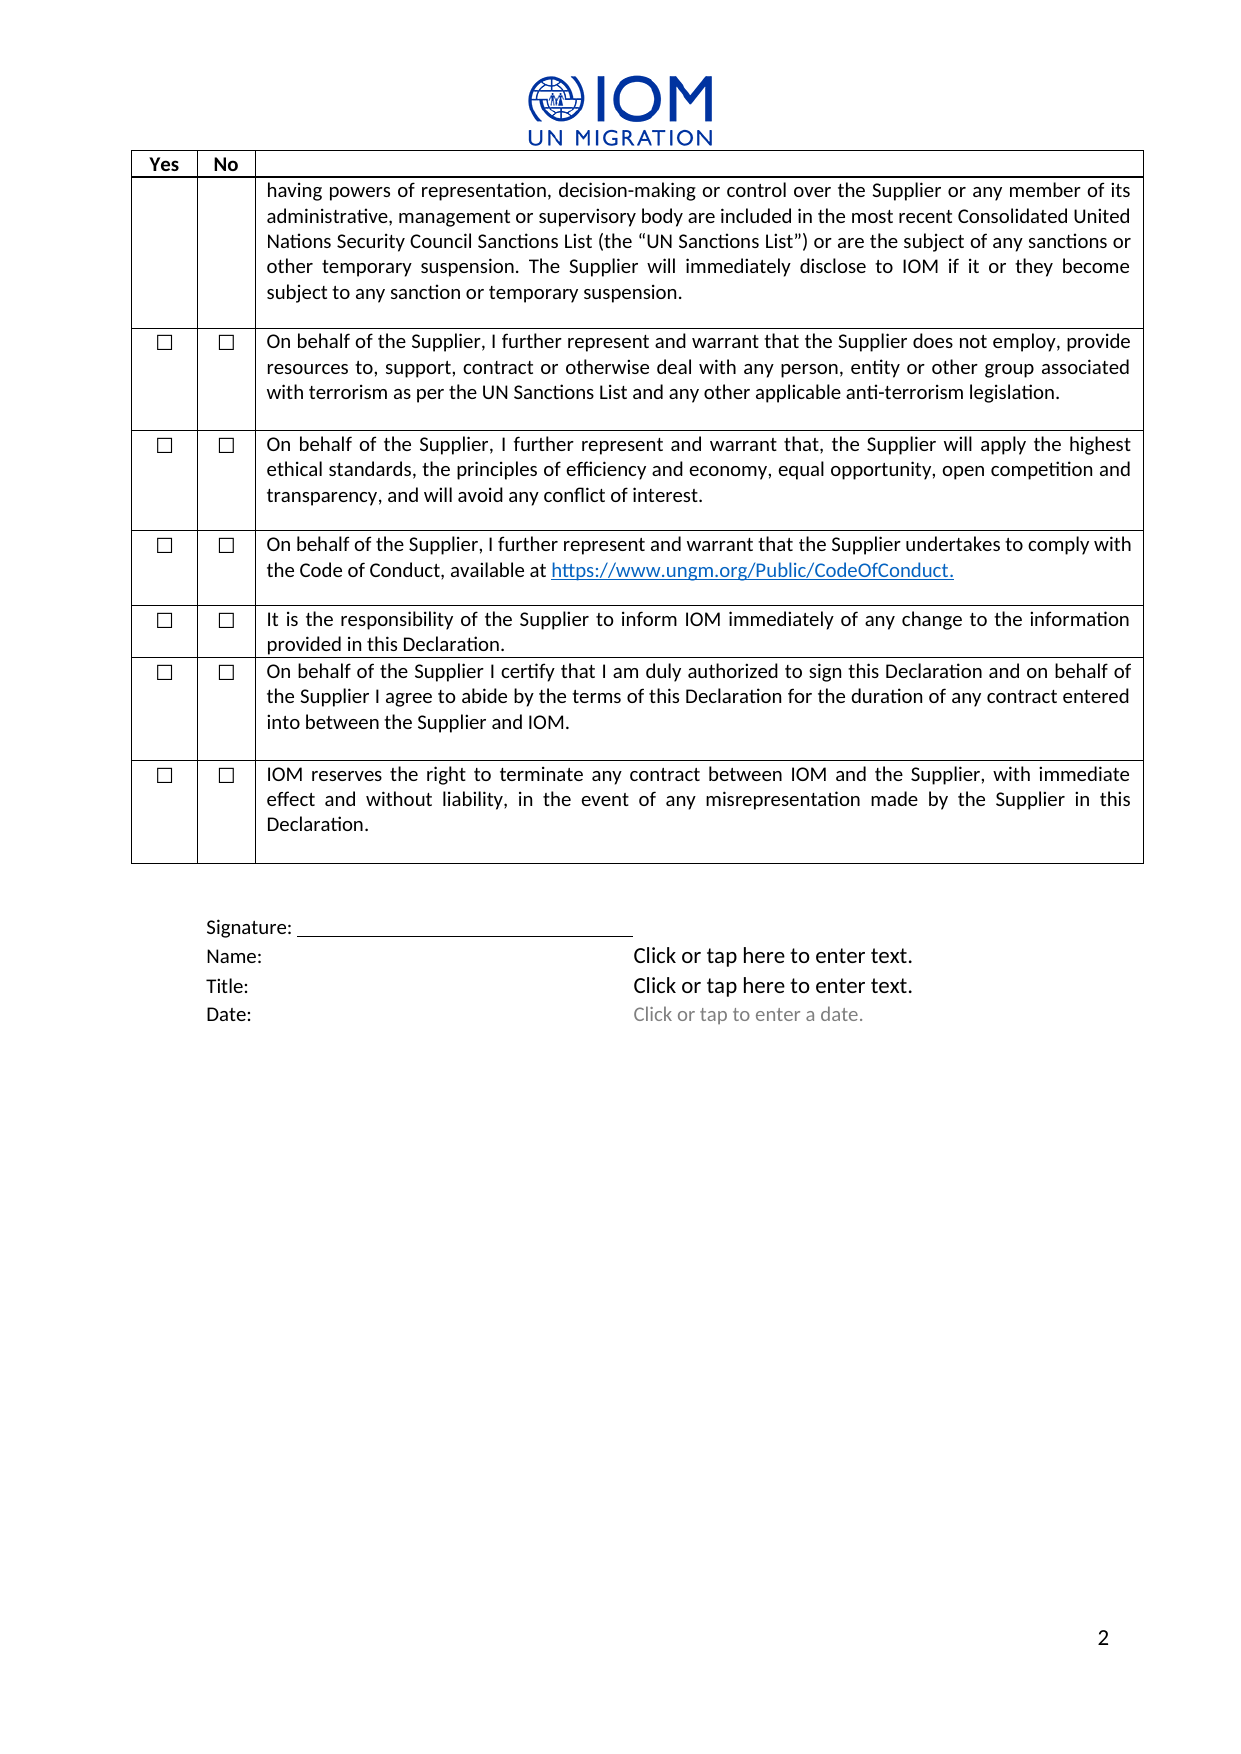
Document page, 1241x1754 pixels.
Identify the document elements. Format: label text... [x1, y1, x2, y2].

table_cell On behalf of the Supplier, I further represent and warrant that, the Supplier will apply the highest ethical standards, the principles of efficiency and economy, equal opportunity, open competition and transparency, and will avoid any conflict of interest. [256, 431, 1143, 530]
table_header [256, 151, 1143, 176]
table_cell On behalf of the Supplier I certify that I am duly authorized to sign this Declaration and on behalf of the Supplier I agree to abide by the terms of this Declaration for the duration of any contract entered into between the Supplier and IOM. [256, 658, 1143, 760]
table_header No [198, 151, 255, 176]
list Name: [206, 941, 1109, 969]
list Title: [206, 971, 1109, 999]
table_cell On behalf of the Supplier, I further represent and warrant that the Supplier does not employ, provide resources to, support, contract or otherwise deal with any person, entity or other group associated with terrorism as per the UN Sanctions List and any other applicable anti-terrorism legislation. [256, 329, 1143, 430]
list Date: [206, 1002, 1109, 1027]
table_cell It is the responsibility of the Supplier to inform IOM immediately of any change to the information provided in this Declaration. [256, 606, 1143, 657]
list Signature: [206, 914, 1109, 939]
table_cell On behalf of the Supplier, I further represent and warrant that the Supplier undertakes to comply with the Code of Conduct, available at https://www.ungm.org/Public/CodeOfConduct. [256, 531, 1143, 605]
table_cell IOM reserves the right to terminate any contract between IOM and the Supplier, with immediate effect and without liability, in the event of any misrepresentation made by the Supplier in this Declaration. [256, 761, 1143, 862]
picture [524, 75, 716, 147]
table_header Yes [132, 151, 197, 176]
